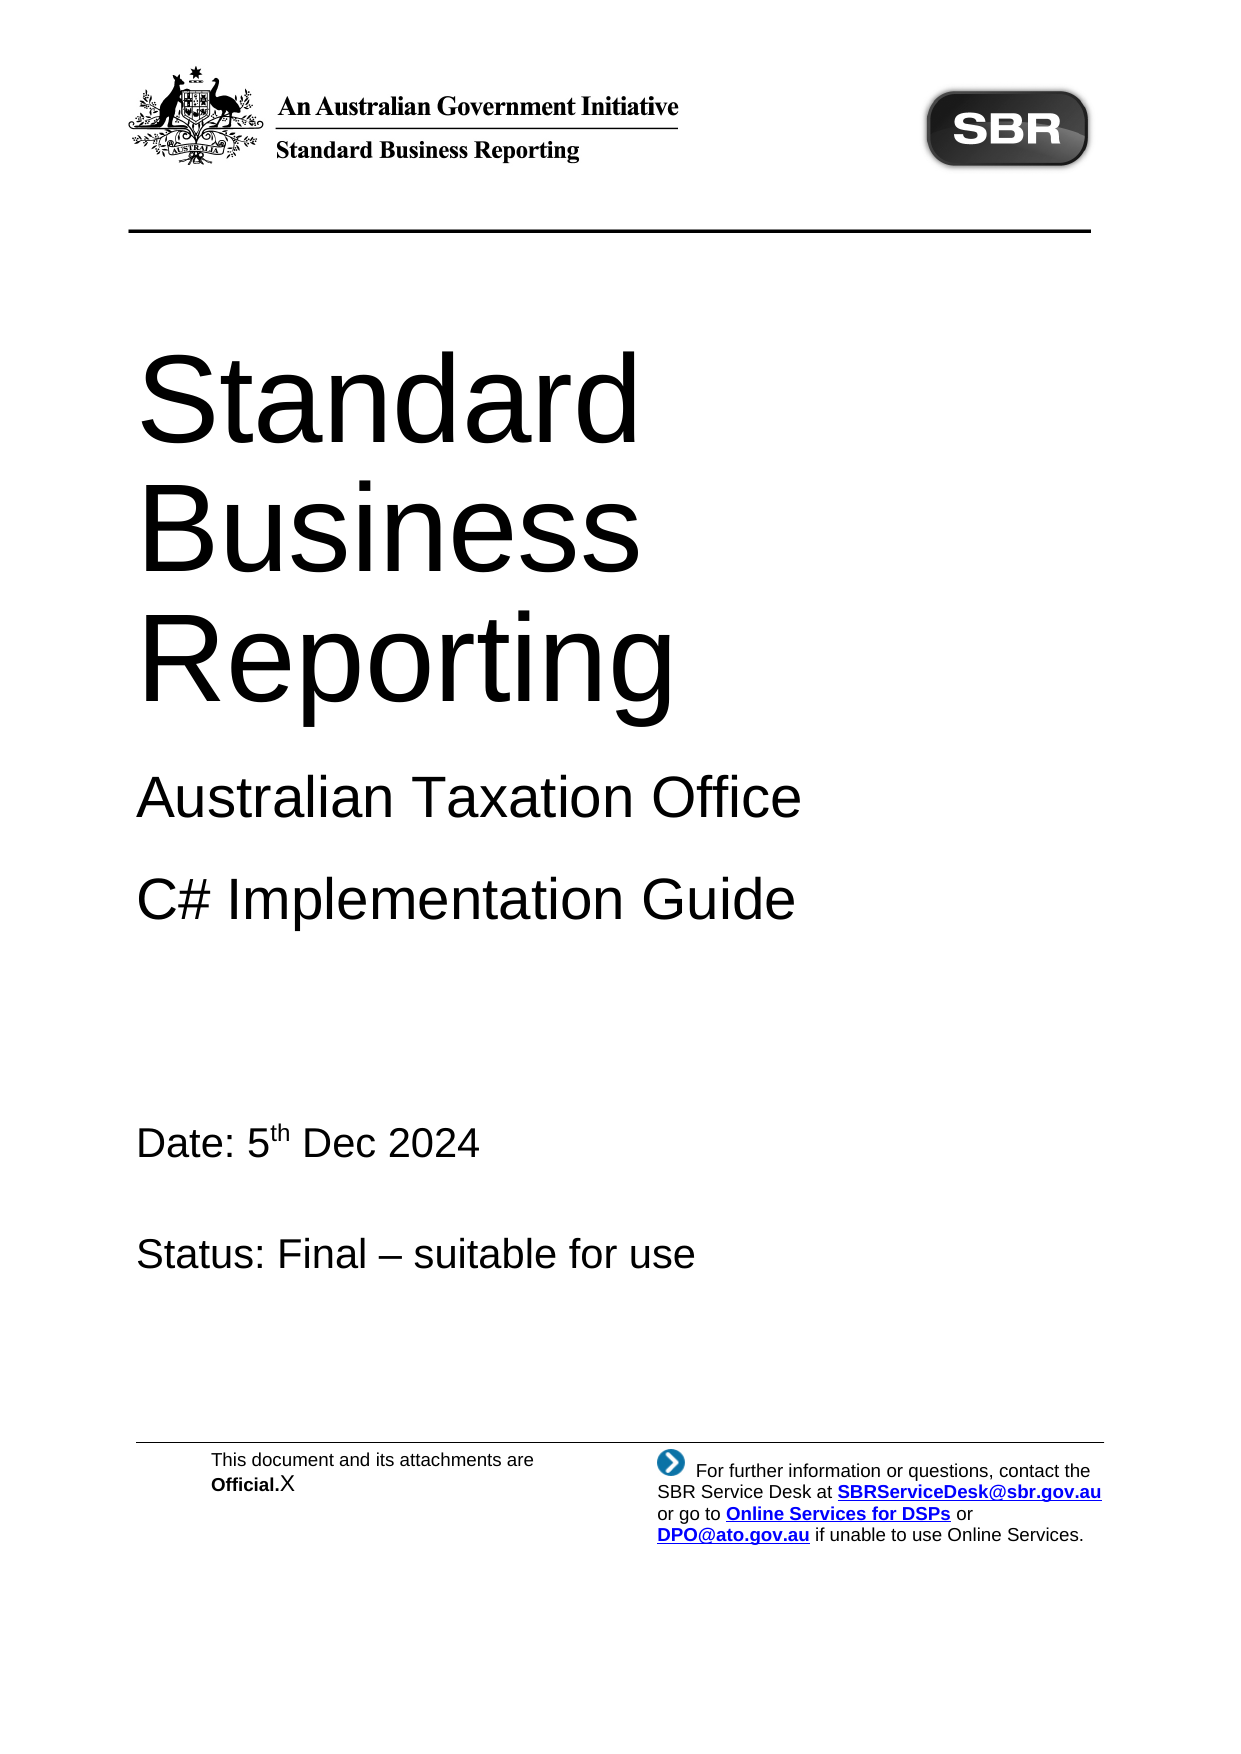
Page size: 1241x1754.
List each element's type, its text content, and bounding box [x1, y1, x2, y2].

title Standard Business Reporting [136, 339, 1104, 728]
title C# Implementation Guide [136, 871, 1104, 932]
picture [657, 1448, 685, 1461]
picture [666, 1453, 678, 1472]
title Date: 5th Dec 2024 [136, 1119, 1104, 1167]
picture [0, 4, 1241, 328]
title Status: Final – suitable for use [136, 1229, 1104, 1277]
title Australian Taxation Office [136, 769, 1104, 829]
text For further information or questions, contact the SBR Service Desk at SBRServiceDesk@sbr.gov.au or go to Online Services for DSPs or DPO@ato.gov.au if unable to use Online Services. [657, 1449, 1104, 1546]
picture [657, 1464, 685, 1477]
